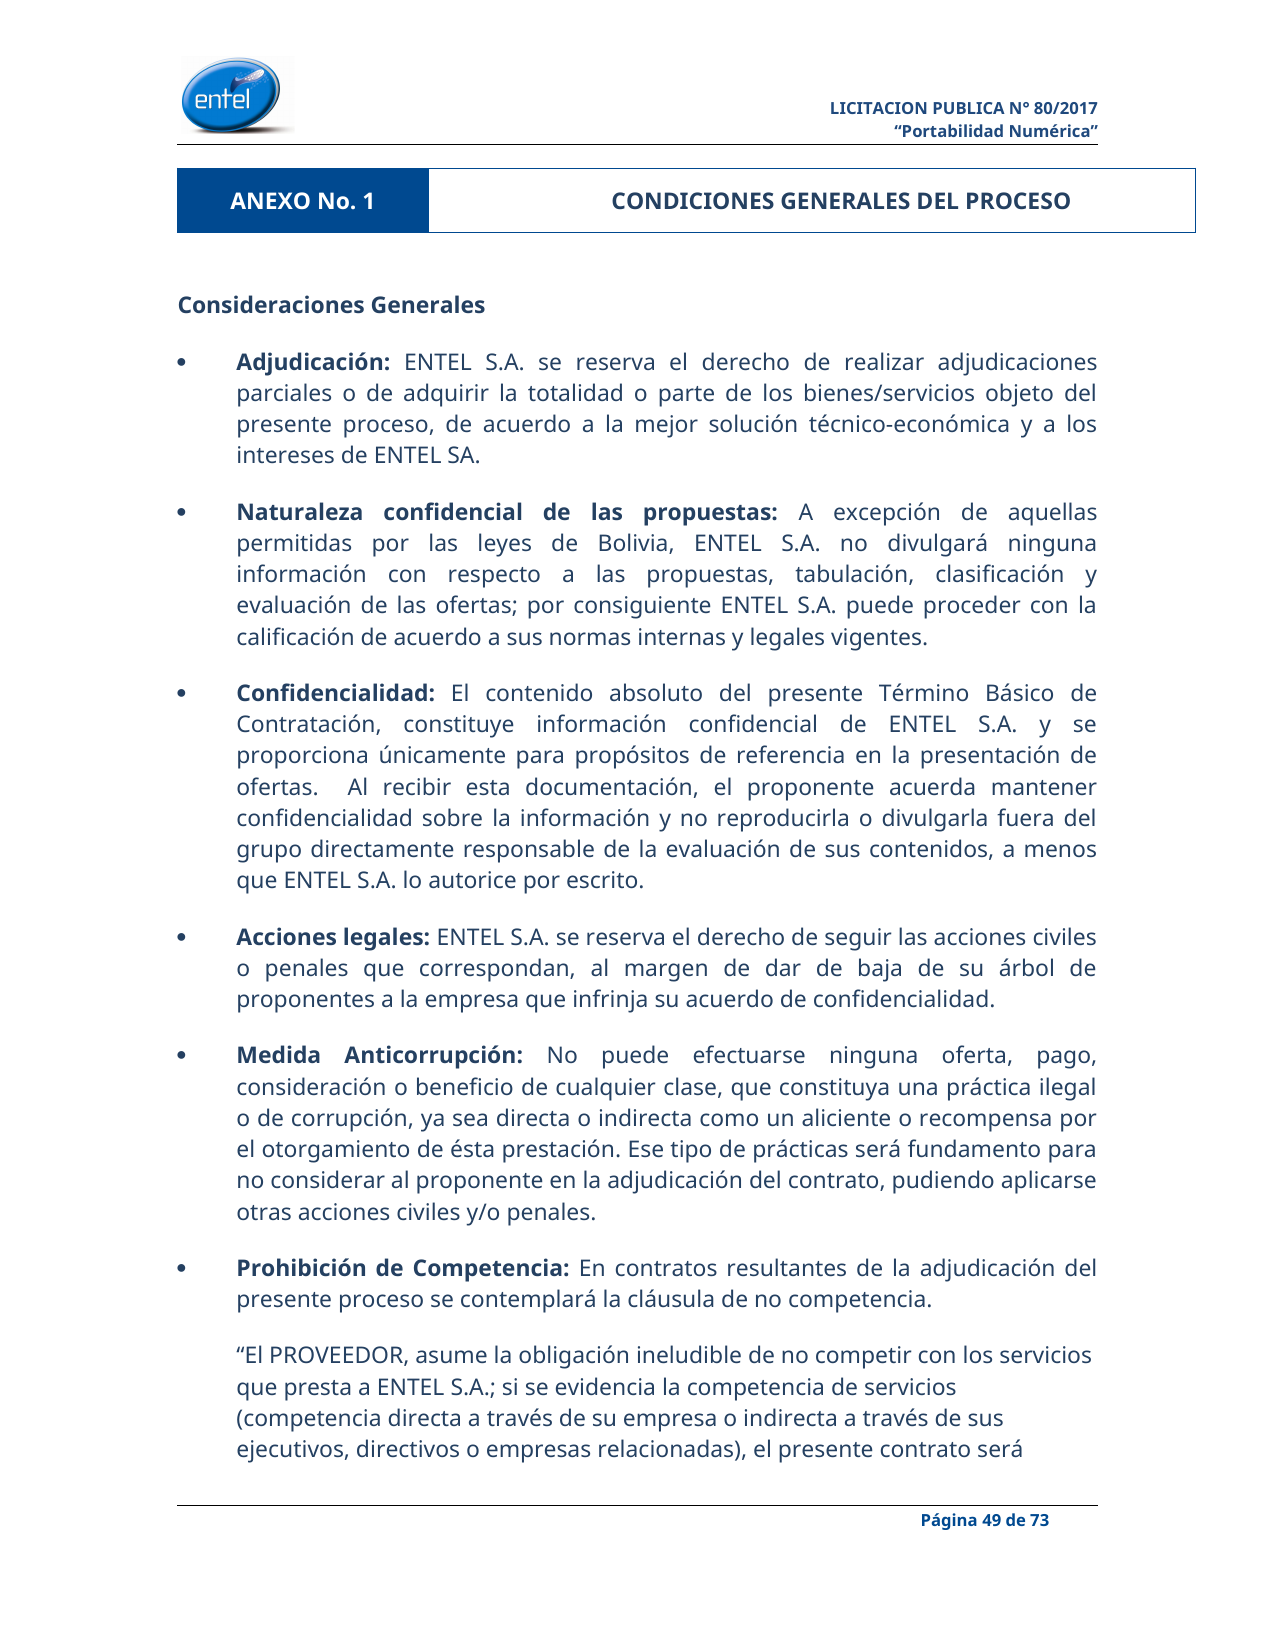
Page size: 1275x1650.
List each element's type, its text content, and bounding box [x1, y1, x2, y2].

text Consideraciones Generales [177, 289, 1098, 321]
table_header ANEXO No. 1 [178, 169, 428, 232]
list Medida Anticorrupción: No puede efectuarse ninguna oferta, pago, consideración o beneficio de cualquier clase, que constituya una práctica ilegal o de corrupción, ya sea directa o indirecta como un aliciente o recompensa por el otorgamiento de ésta prestación. Ese tipo de prácticas será fundamento para no considerar al proponente en la adjudicación del contrato, pudiendo aplicarse otras acciones civiles y/o penales. [177, 1039, 1098, 1227]
table_header CONDICIONES GENERALES DEL PROCESO [429, 169, 1195, 232]
list Naturaleza confidencial de las propuestas: A excepción de aquellas permitidas por las leyes de Bolivia, ENTEL S.A. no divulgará ninguna información con respecto a las propuestas, tabulación, clasificación y evaluación de las ofertas; por consiguiente ENTEL S.A. puede proceder con la calificación de acuerdo a sus normas internas y legales vigentes. [177, 496, 1098, 652]
list Acciones legales: ENTEL S.A. se reserva el derecho de seguir las acciones civiles o penales que correspondan, al margen de dar de baja de su árbol de proponentes a la empresa que infrinja su acuerdo de confidencialidad. [177, 921, 1098, 1014]
picture [181, 56, 295, 134]
list Prohibición de Competencia: En contratos resultantes de la adjudicación del presente proceso se contemplará la cláusula de no competencia. [177, 1252, 1098, 1314]
list Adjudicación: ENTEL S.A. se reserva el derecho de realizar adjudicaciones parciales o de adquirir la totalidad o parte de los bienes/servicios objeto del presente proceso, de acuerdo a la mejor solución técnico-económica y a los intereses de ENTEL SA. [177, 346, 1098, 471]
list Confidencialidad: El contenido absoluto del presente Término Básico de Contratación, constituye información confidencial de ENTEL S.A. y se proporciona únicamente para propósitos de referencia en la presentación de ofertas. Al recibir esta documentación, el proponente acuerda mantener confidencialidad sobre la información y no reproducirla o divulgarla fuera del grupo directamente responsable de la evaluación de sus contenidos, a menos que ENTEL S.A. lo autorice por escrito. [177, 677, 1098, 896]
